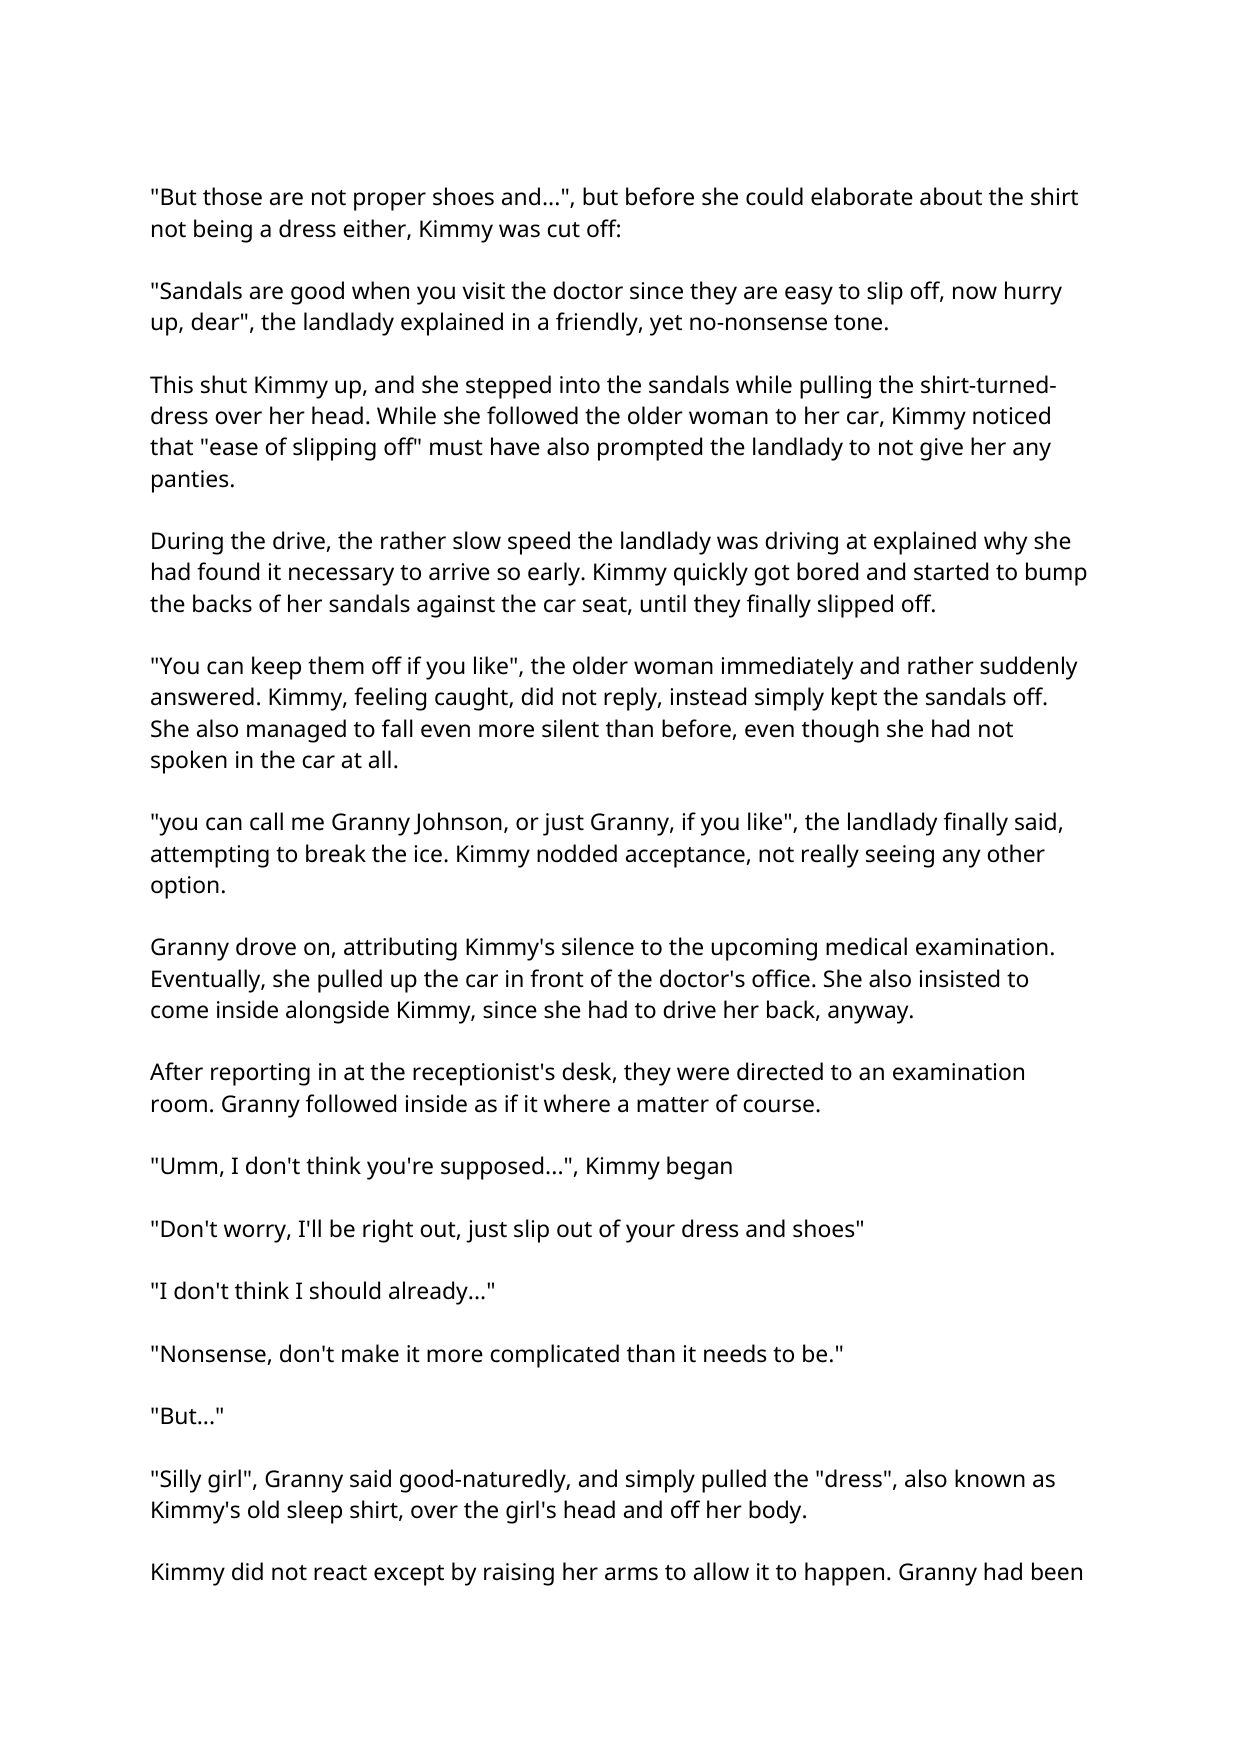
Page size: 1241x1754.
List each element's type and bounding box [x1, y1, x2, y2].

text [150, 150, 1090, 1587]
